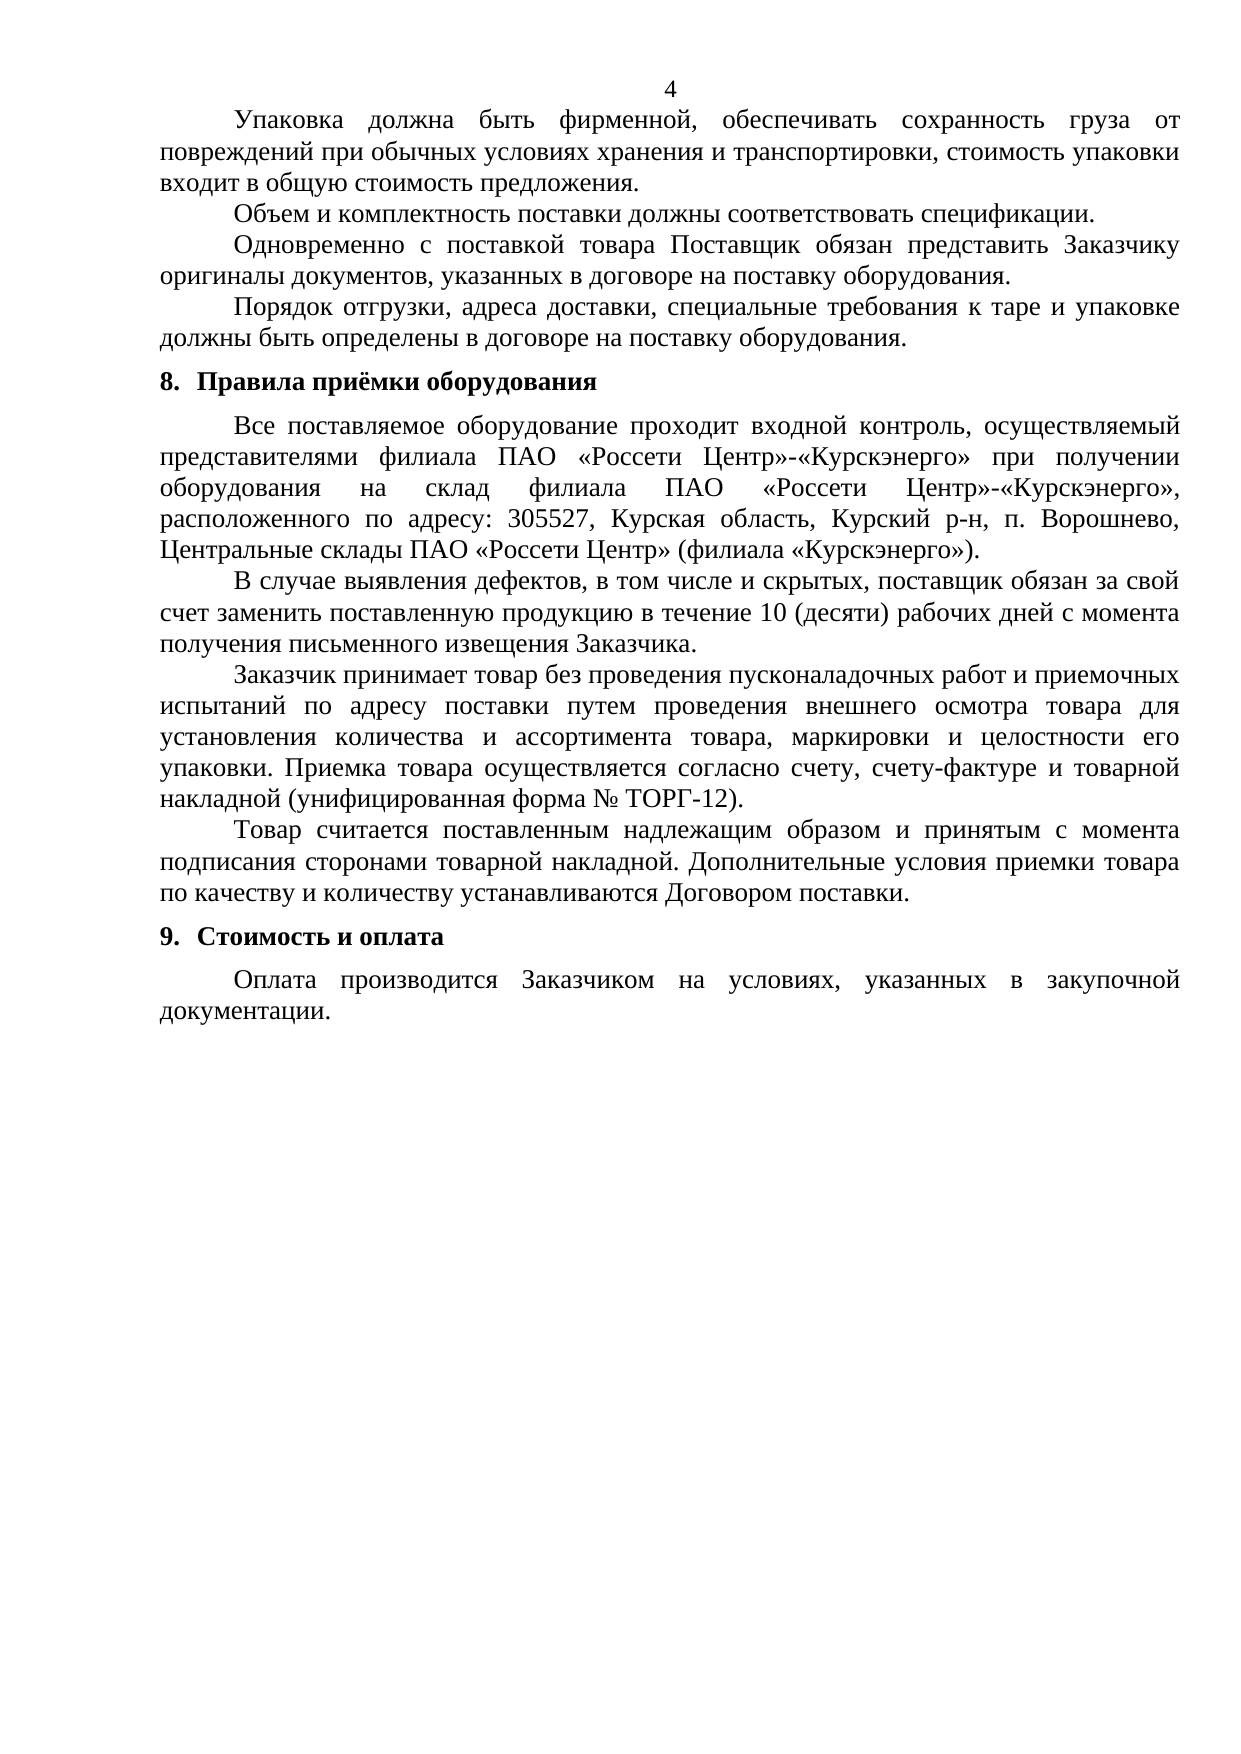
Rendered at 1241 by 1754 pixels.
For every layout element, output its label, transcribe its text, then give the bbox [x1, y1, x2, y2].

text Упаковка должна быть фирменной, обеспечивать сохранность груза от повреждений при обычных условиях хранения и транспортировки, стоимость упаковки входит в общую стоимость предложения. [159, 103, 1181, 197]
text Объем и комплектность поставки должны соответствовать спецификации. [159, 197, 1181, 228]
text Все поставляемое оборудование проходит входной контроль, осуществляемый представителями филиала ПАО «Россети Центр»-«Курскэнерго» при получении оборудования на склад филиала ПАО «Россети Центр»-«Курскэнерго», расположенного по адресу: 305527, Курская область, Курский р-н, п. Ворошнево, Центральные склады ПАО «Россети Центр» (филиала «Курскэнерго»). [159, 409, 1181, 564]
text Товар считается поставленным надлежащим образом и принятым с момента подписания сторонами товарной накладной. Дополнительные условия приемки товара по качеству и количеству устанавливаются Договором поставки. [159, 814, 1181, 907]
text Оплата производится Заказчиком на условиях, указанных в закупочной документации. [159, 963, 1181, 1026]
subtitle Стоимость и оплата [159, 919, 1181, 951]
text Порядок отгрузки, адреса доставки, специальные требования к таре и упаковке должны быть определены в договоре на поставку оборудования. [159, 290, 1181, 353]
text Заказчик принимает товар без проведения пусконаладочных работ и приемочных испытаний по адресу поставки путем проведения внешнего осмотра товара для установления количества и ассортимента товара, маркировки и целостности его упаковки. Приемка товара осуществляется согласно счету, счету-фактуре и товарной накладной (унифицированная форма № ТОРГ-12). [159, 658, 1181, 814]
text Одновременно с поставкой товара Поставщик обязан представить Заказчику оригиналы документов, указанных в договоре на поставку оборудования. [159, 228, 1181, 290]
text В случае выявления дефектов, в том числе и скрытых, поставщик обязан за свой счет заменить поставленную продукцию в течение 10 (десяти) рабочих дней с момента получения письменного извещения Заказчика. [159, 564, 1181, 658]
subtitle Правила приёмки оборудования [159, 365, 1181, 396]
